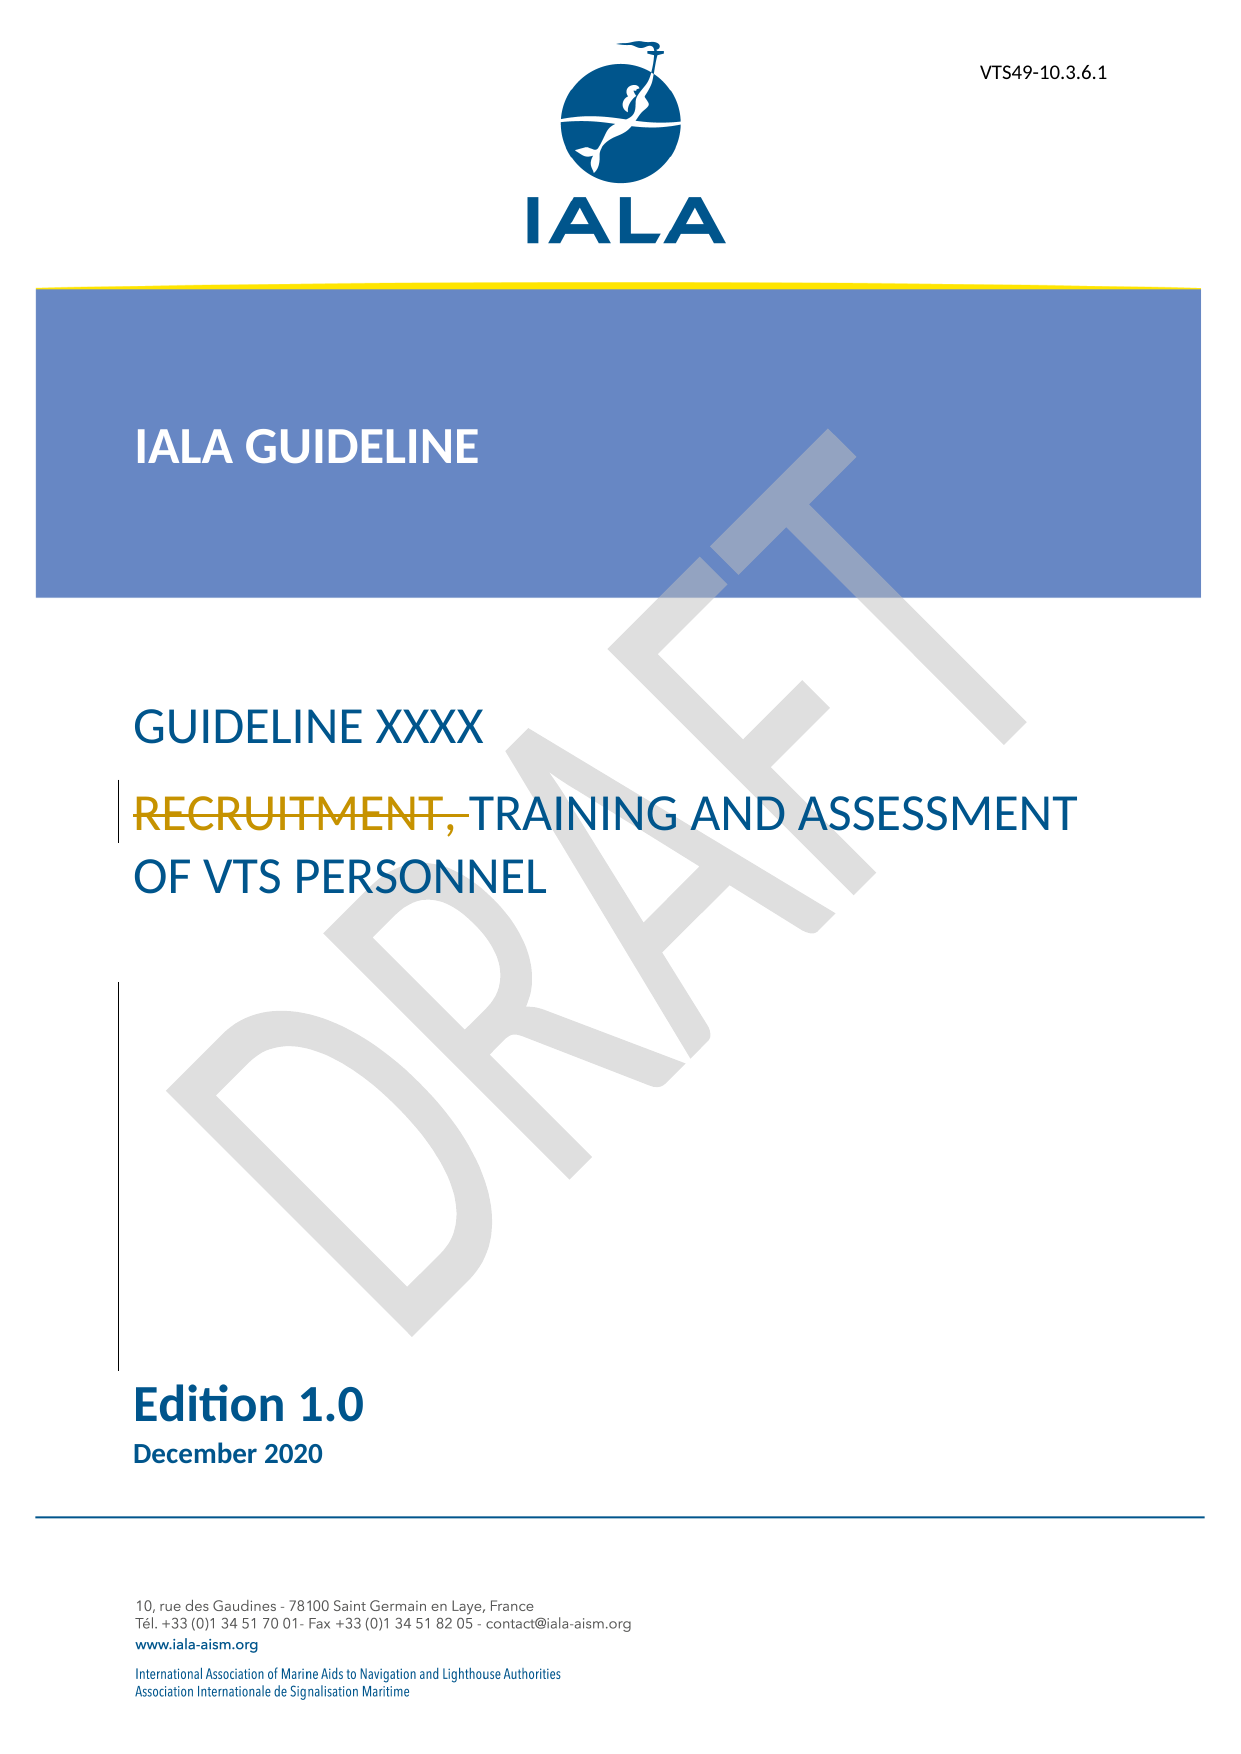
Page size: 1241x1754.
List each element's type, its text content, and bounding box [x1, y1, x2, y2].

picture [129, 1595, 662, 1714]
text TRAINING AND ASSESSMENT OF VTS PERSONNEL [133, 780, 1107, 907]
text Guideline XXXX [133, 693, 1107, 757]
picture [0, 29, 1240, 609]
table_header IALA Guideline [40, 295, 1014, 602]
text December 2020 [133, 1435, 1107, 1471]
text Edition 1.0 [133, 1371, 1107, 1435]
picture [704, 602, 867, 609]
